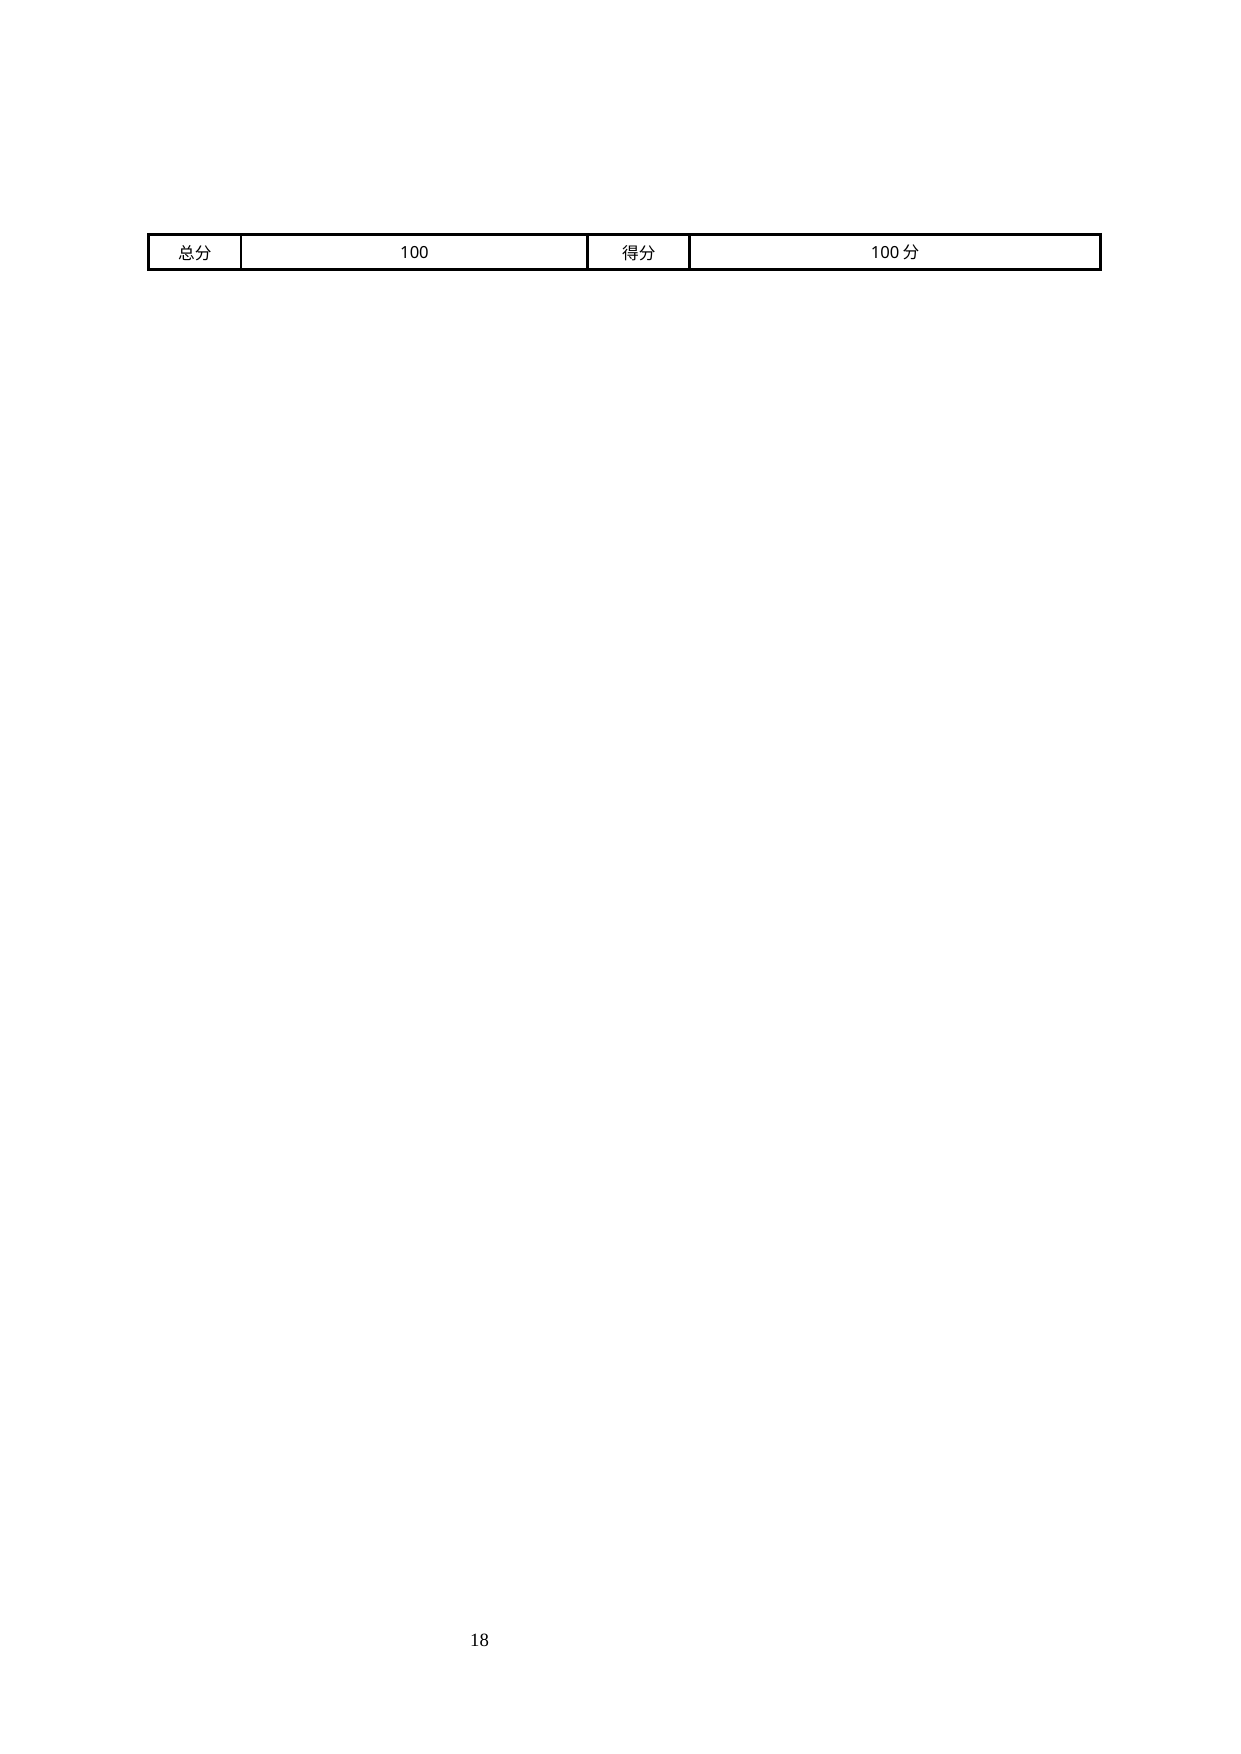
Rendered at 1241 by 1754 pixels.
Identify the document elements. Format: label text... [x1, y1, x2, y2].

table_cell 总分 [150, 236, 240, 268]
table_cell 得分 [589, 236, 688, 268]
table_cell 100 [242, 236, 586, 268]
table_cell 100分 [691, 236, 1099, 268]
